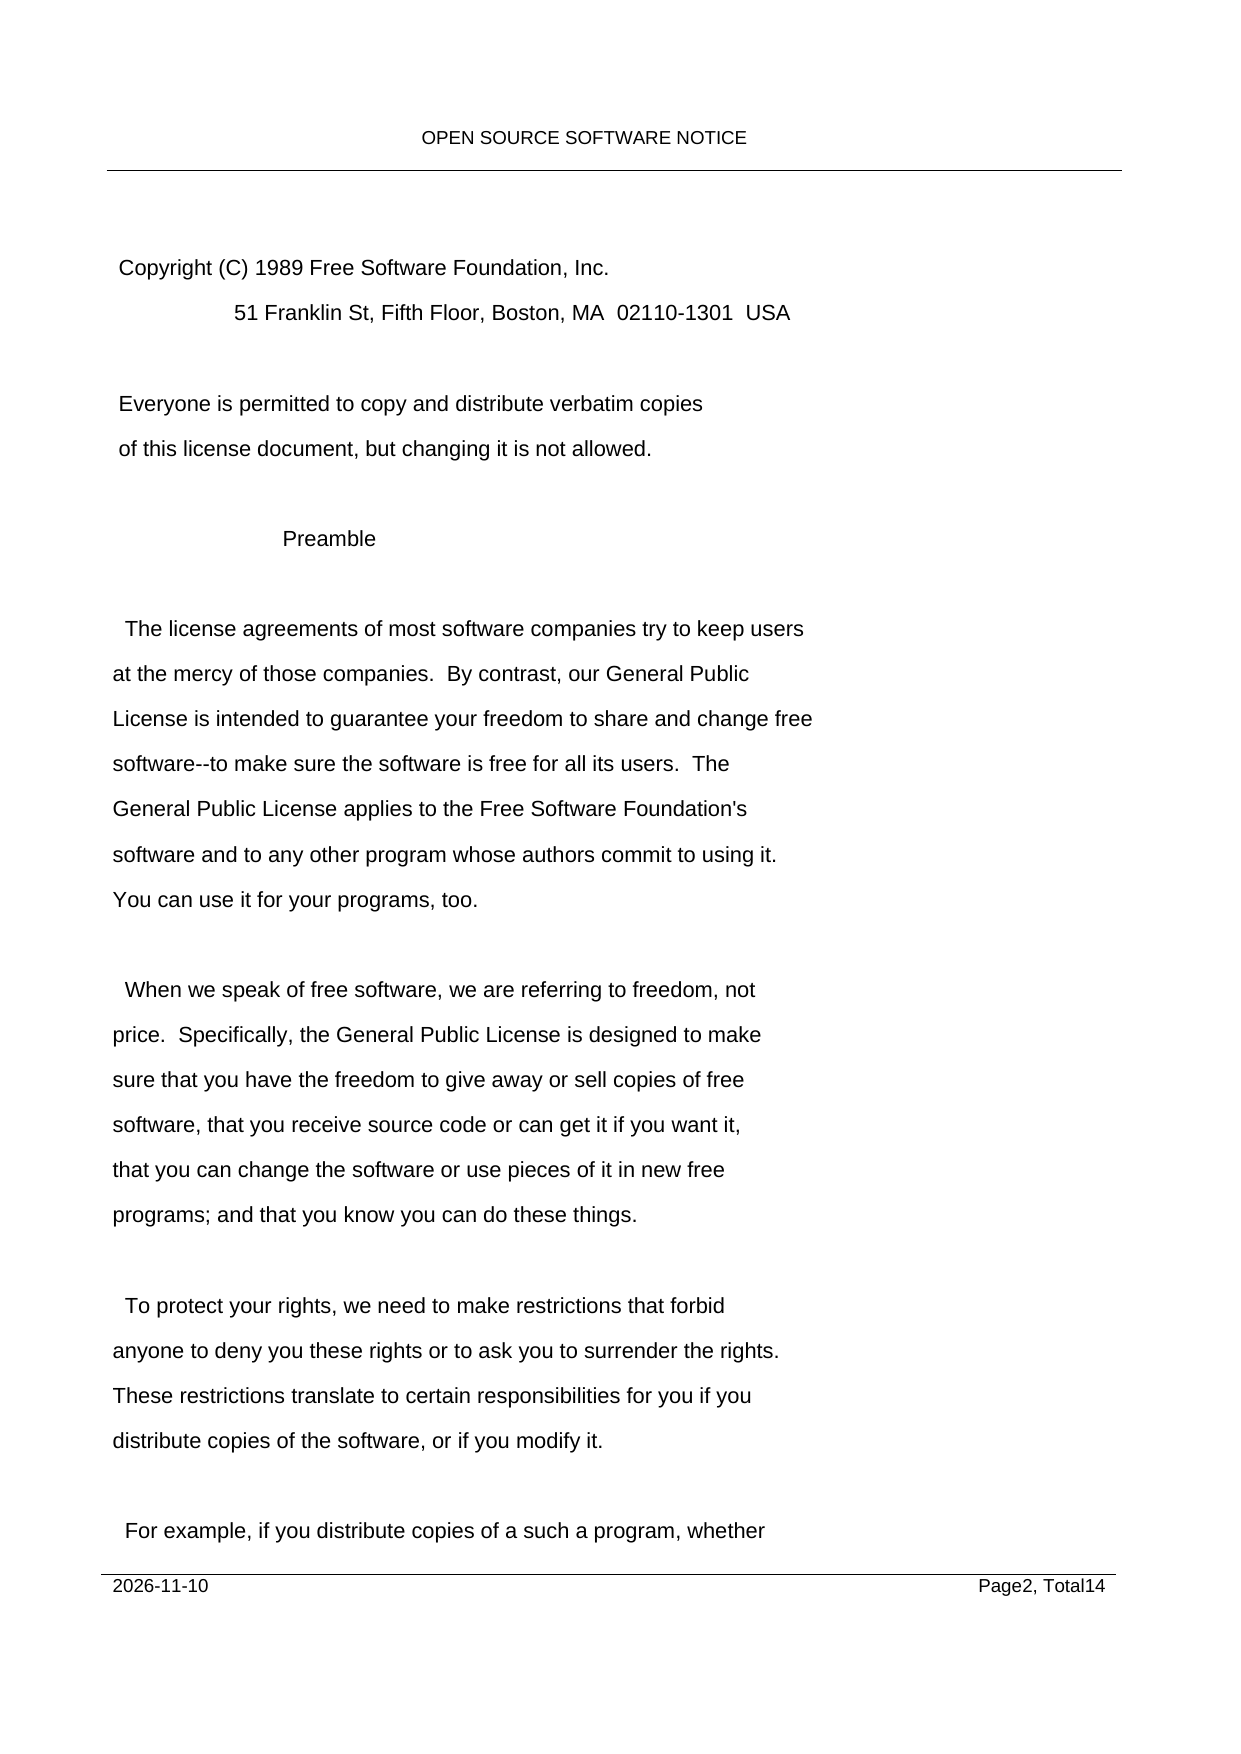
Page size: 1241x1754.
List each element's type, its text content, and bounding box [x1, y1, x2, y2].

text anyone to deny you these rights or to ask you to surrender the rights. [112, 1334, 1128, 1366]
text of this license document, but changing it is not allowed. [112, 432, 1128, 464]
text price. Specifically, the General Public License is designed to make [112, 1018, 1128, 1051]
text For example, if you distribute copies of a such a program, whether [112, 1514, 1128, 1547]
text Everyone is permitted to copy and distribute verbatim copies [112, 387, 1128, 419]
text These restrictions translate to certain responsibilities for you if you [112, 1379, 1128, 1412]
text sure that you have the freedom to give away or sell copies of free [112, 1063, 1128, 1096]
text Copyright (C) 1989 Free Software Foundation, Inc. [112, 251, 1128, 284]
text 51 Franklin St, Fifth Floor, Boston, MA 02110-1301 USA [112, 297, 1128, 329]
text License is intended to guarantee your freedom to share and change free [112, 702, 1128, 735]
text The license agreements of most software companies try to keep users [112, 612, 1128, 645]
text You can use it for your programs, too. [112, 883, 1128, 915]
text To protect your rights, we need to make restrictions that forbid [112, 1289, 1128, 1321]
text Preamble [112, 522, 1128, 554]
text programs; and that you know you can do these things. [112, 1199, 1128, 1231]
text distribute copies of the software, or if you modify it. [112, 1424, 1128, 1457]
text that you can change the software or use pieces of it in new free [112, 1153, 1128, 1186]
text software, that you receive source code or can get it if you want it, [112, 1108, 1128, 1141]
text General Public License applies to the Free Software Foundation's [112, 793, 1128, 825]
text at the mercy of those companies. By contrast, our General Public [112, 657, 1128, 690]
text software and to any other program whose authors commit to using it. [112, 838, 1128, 870]
text When we speak of free software, we are referring to freedom, not [112, 973, 1128, 1006]
text software--to make sure the software is free for all its users. The [112, 748, 1128, 780]
